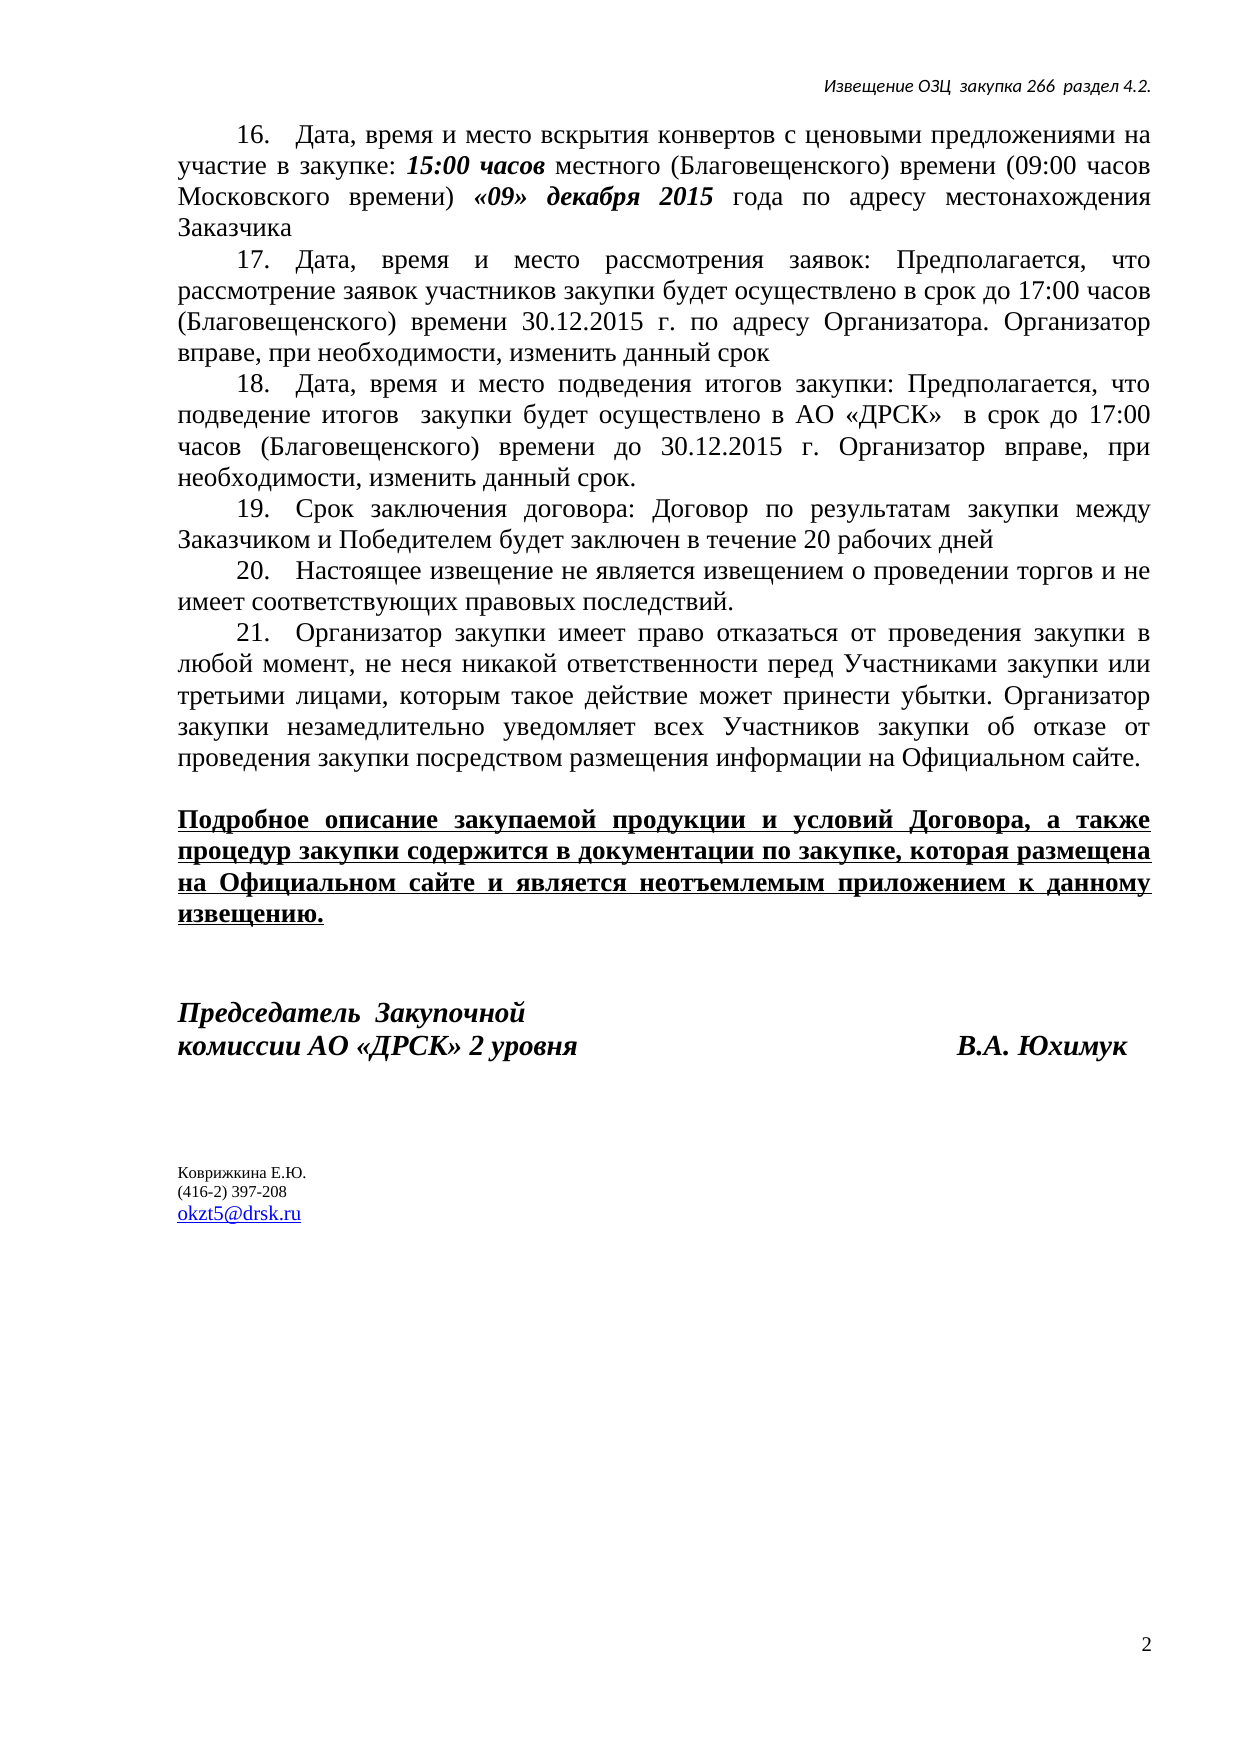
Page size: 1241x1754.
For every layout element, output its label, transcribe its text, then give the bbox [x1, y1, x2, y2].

text комиссии АО «ДРСК» 2 уровня В.А. Юхимук [177, 1028, 1152, 1062]
text okzt5@drsk.ru [177, 1201, 1152, 1225]
text Подробное описание закупаемой продукции и условий Договора, а также процедур закупки содержится в документации по закупке, которая размещена на Официальном сайте и является неотъемлемым приложением к данному извещению. [177, 863, 1152, 893]
list Настоящее извещение не является извещением о проведении торгов и не имеет соответствующих правовых последствий. [177, 554, 1152, 616]
text Подробное описание закупаемой продукции и условий Договора, а также процедур закупки содержится в документации по закупке, которая размещена на Официальном сайте и является неотъемлемым приложением к данному извещению. [177, 803, 1152, 862]
list Дата, время и место рассмотрения заявок: Предполагается, что рассмотрение заявок участников закупки будет осуществлено в срок до 17:00 часов (Благовещенского) времени 30.12.2015 г. по адресу Организатора. Организатор вправе, при необходимости, изменить данный срок [177, 243, 1152, 367]
list Организатор закупки имеет право отказаться от проведения закупки в любой момент, не неся никакой ответственности перед Участниками закупки или третьими лицами, которым такое действие может принести убытки. Организатор закупки незамедлительно уведомляет всех Участников закупки об отказе от проведения закупки посредством размещения информации на Официальном сайте. [177, 616, 1152, 772]
text (416-2) 397-208 [177, 1182, 1152, 1201]
list Дата, время и место подведения итогов закупки: Предполагается, что подведение итогов закупки будет осуществлено в АО «ДРСК» в срок до 17:00 часов (Благовещенского) времени до 30.12.2015 г. Организатор вправе, при необходимости, изменить данный срок. [177, 367, 1152, 492]
list Дата, время и место вскрытия конвертов с ценовыми предложениями на участие в закупке: 15:00 часов местного (Благовещенского) времени (09:00 часов Московского времени) «09» декабря 2015 года по адресу местонахождения Заказчика [177, 118, 1152, 243]
list Срок заключения договора: Договор по результатам закупки между Заказчиком и Победителем будет заключен в течение 20 рабочих дней [177, 492, 1152, 554]
text Подробное описание закупаемой продукции и условий Договора, а также процедур закупки содержится в документации по закупке, которая размещена на Официальном сайте и является неотъемлемым приложением к данному извещению. [177, 894, 1152, 928]
text Председатель Закупочной [177, 995, 1152, 1028]
text Коврижкина Е.Ю. [177, 1163, 1152, 1182]
